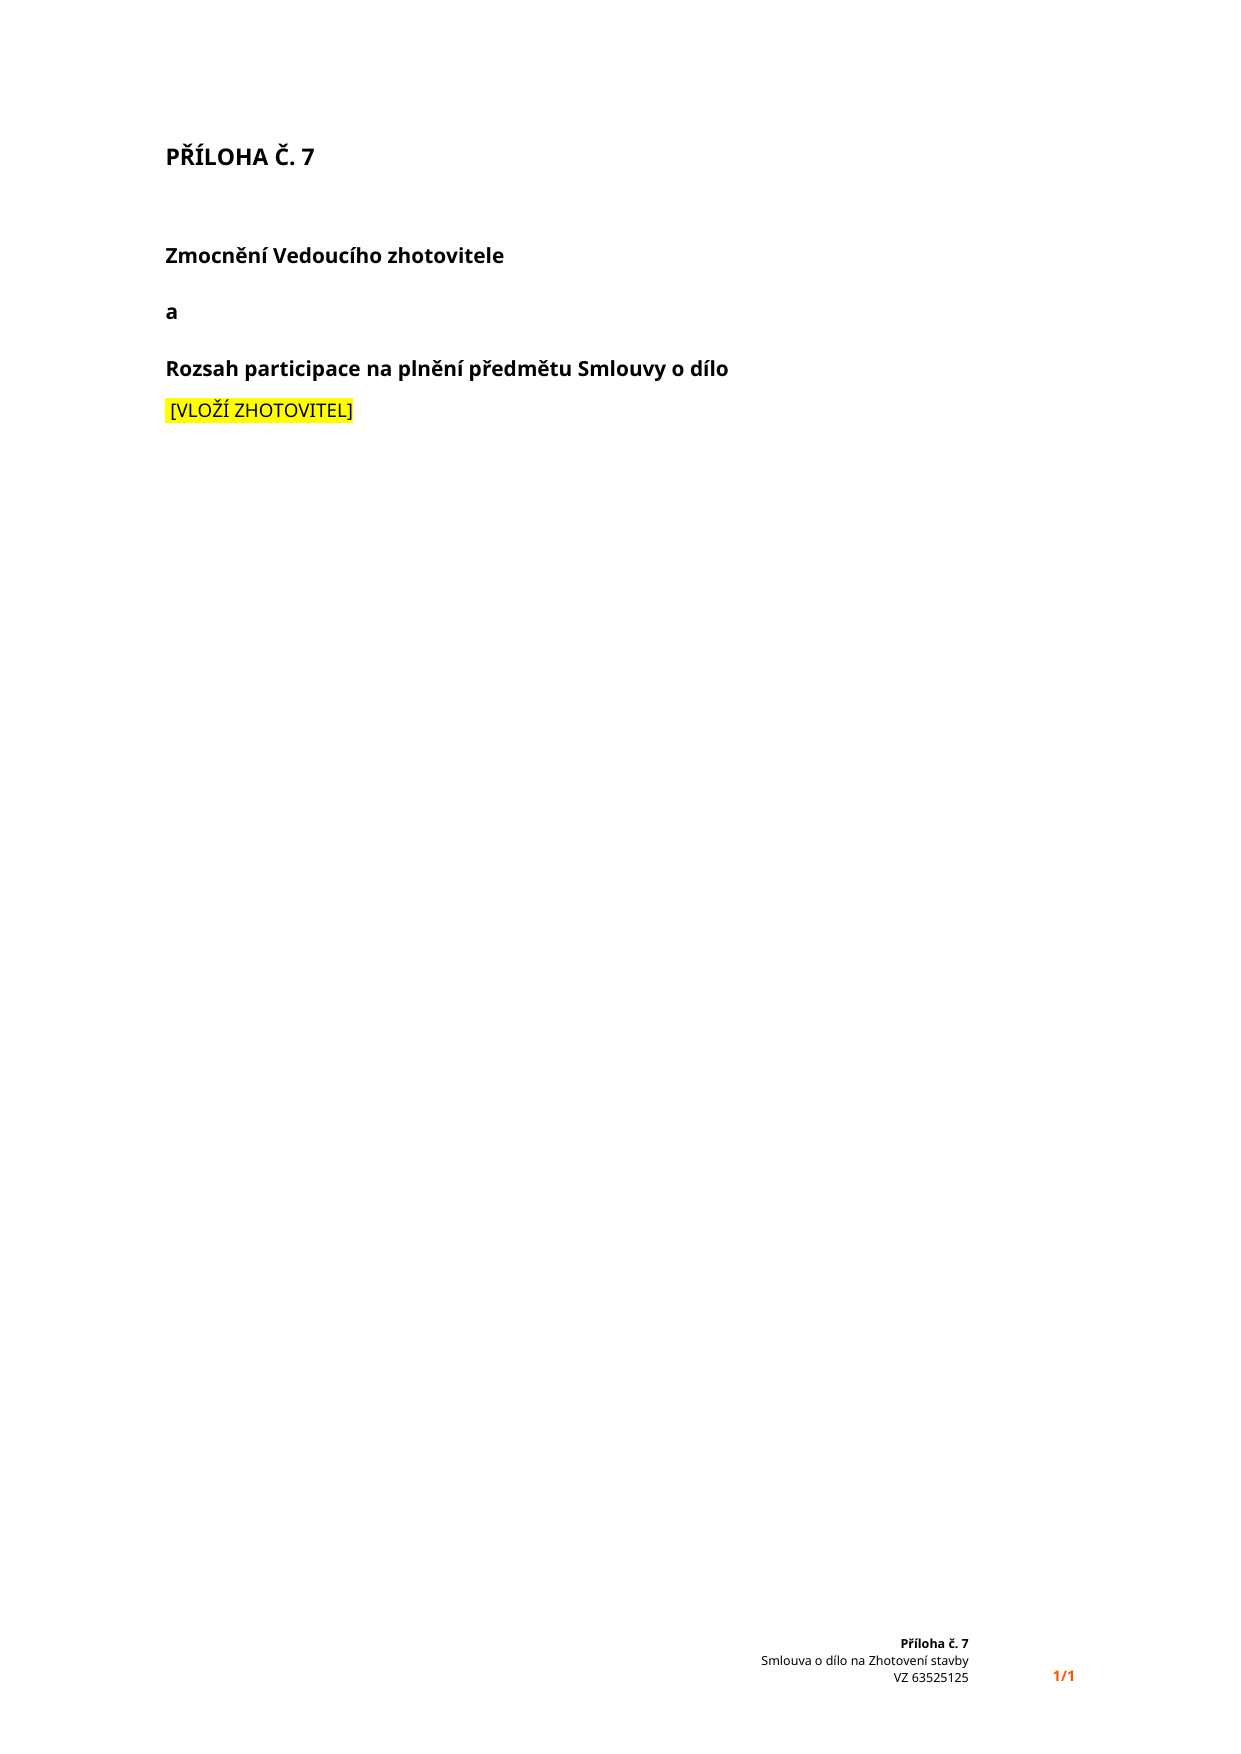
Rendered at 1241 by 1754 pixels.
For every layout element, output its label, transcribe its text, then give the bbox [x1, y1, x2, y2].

text [VLOŽÍ ZHOTOVITEL] [165, 397, 1075, 423]
text Zmocnění Vedoucího zhotovitele [165, 241, 1075, 270]
text Příloha č. 7 [165, 141, 1075, 173]
text Rozsah participace na plnění předmětu Smlouvy o dílo [165, 354, 1075, 382]
text a [165, 297, 1075, 326]
